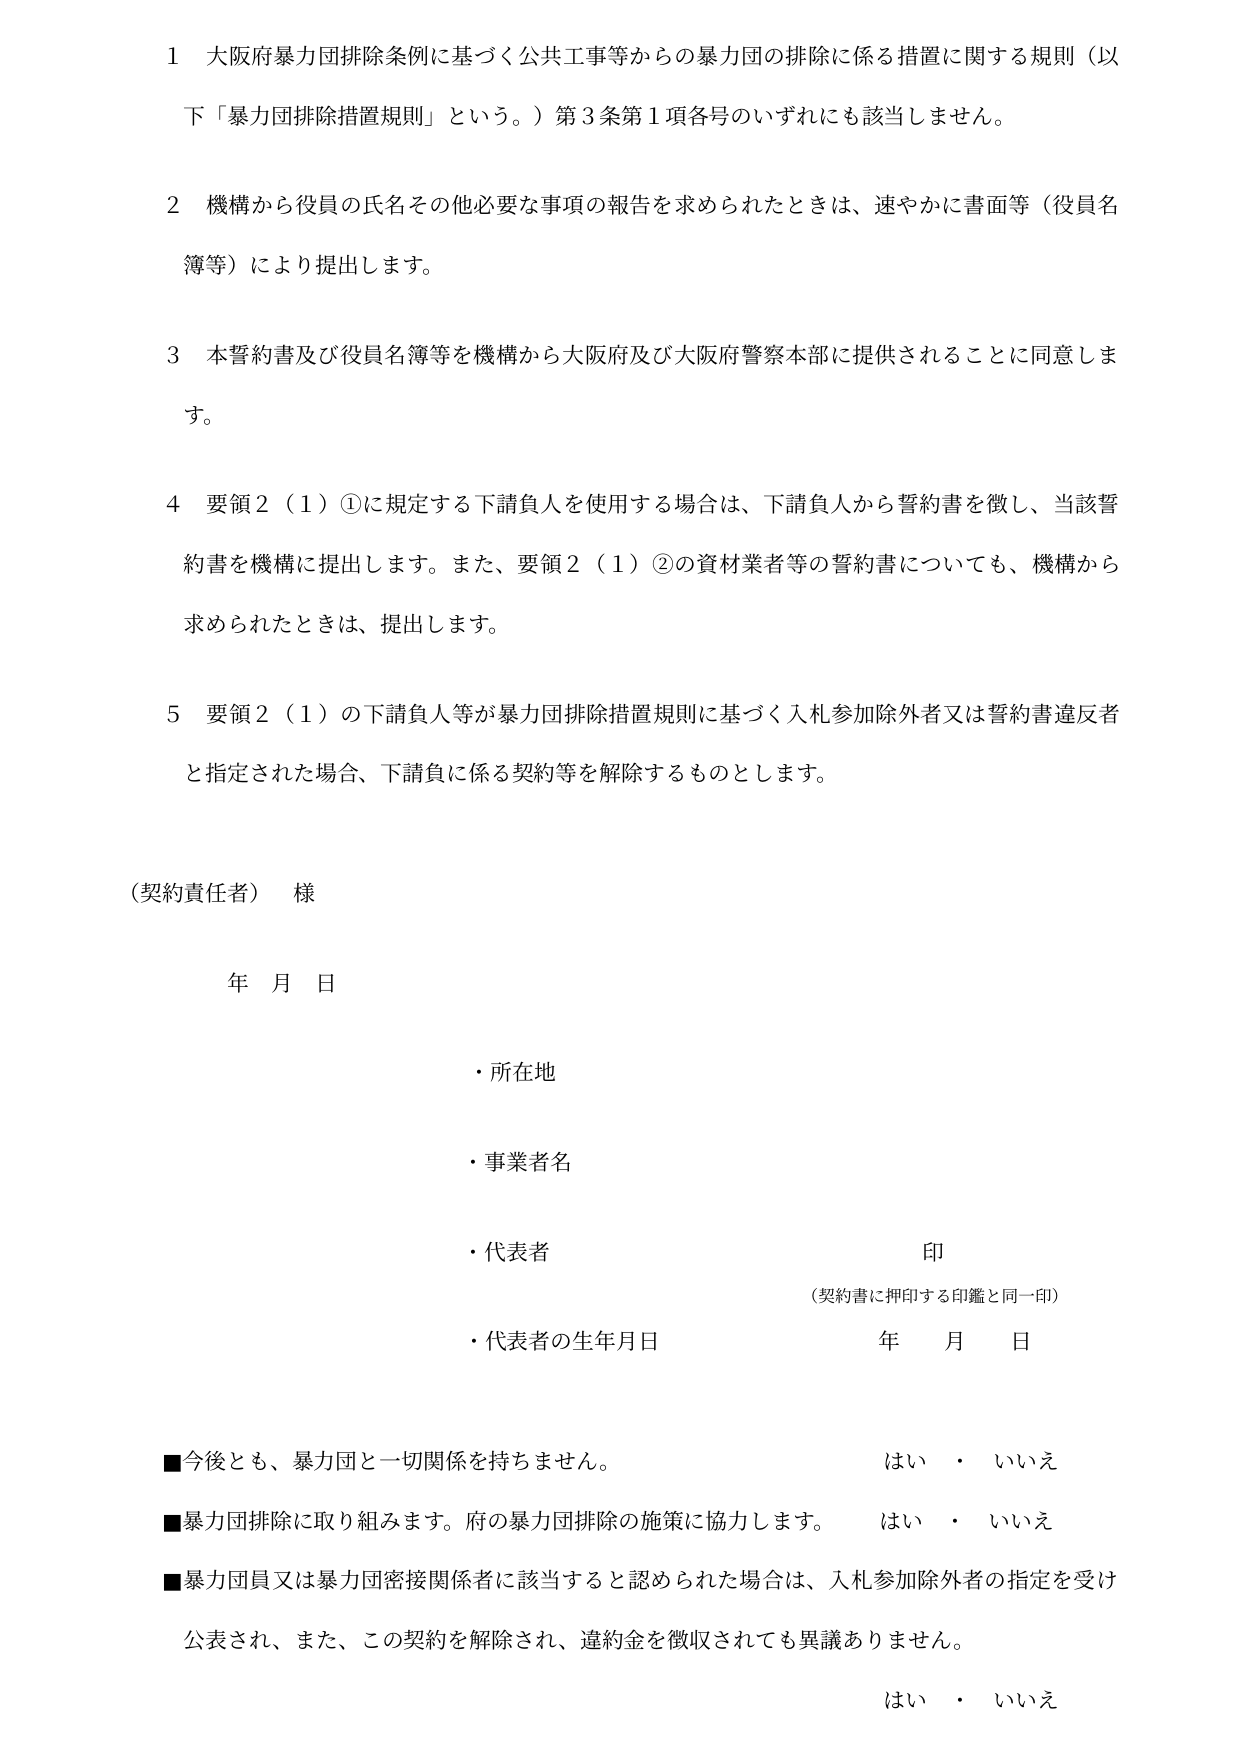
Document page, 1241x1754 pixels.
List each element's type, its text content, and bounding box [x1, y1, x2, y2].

text ・所在地 [206, 1041, 1122, 1101]
text ２ 機構から役員の氏名その他必要な事項の報告を求められたときは、速やかに書面等（役員名簿等）により提出します。 [162, 174, 1122, 294]
text ４ 要領２（１）①に規定する下請負人を使用する場合は、下請負人から誓約書を徴し、当該誓約書を機構に提出します。また、要領２（１）②の資材業者等の誓約書についても、機構から求められたときは、提出します。 [162, 473, 1122, 653]
text ３ 本誓約書及び役員名簿等を機構から大阪府及び大阪府警察本部に提供されることに同意します。 [162, 324, 1122, 443]
text ・事業者名 [118, 1131, 1122, 1191]
text ・代表者の生年月日 年 月 日 [118, 1310, 1122, 1370]
text ■暴力団員又は暴力団密接関係者に該当すると認められた場合は、入札参加除外者の指定を受け公表され、また、この契約を解除され、違約金を徴収されても異議ありません。 [162, 1549, 1122, 1669]
text １ 大阪府暴力団排除条例に基づく公共工事等からの暴力団の排除に係る措置に関する規則（以下「暴力団排除措置規則」という。）第３条第１項各号のいずれにも該当しません。 [162, 25, 1122, 144]
text ５ 要領２（１）の下請負人等が暴力団排除措置規則に基づく入札参加除外者又は誓約書違反者と指定された場合、下請負に係る契約等を解除するものとします。 [162, 683, 1122, 802]
text （契約書に押印する印鑑と同一印） [118, 1281, 1122, 1310]
text ・代表者 印 [118, 1221, 1122, 1281]
text （契約責任者） 様 [118, 862, 1122, 922]
text 年 月 日 [118, 952, 1122, 1011]
text ■暴力団排除に取り組みます。府の暴力団排除の施策に協力します。 はい ・ いいえ [118, 1490, 1122, 1549]
text ■今後とも、暴力団と一切関係を持ちません。 はい ・ いいえ [118, 1430, 1122, 1490]
text はい ・ いいえ [162, 1669, 1122, 1729]
